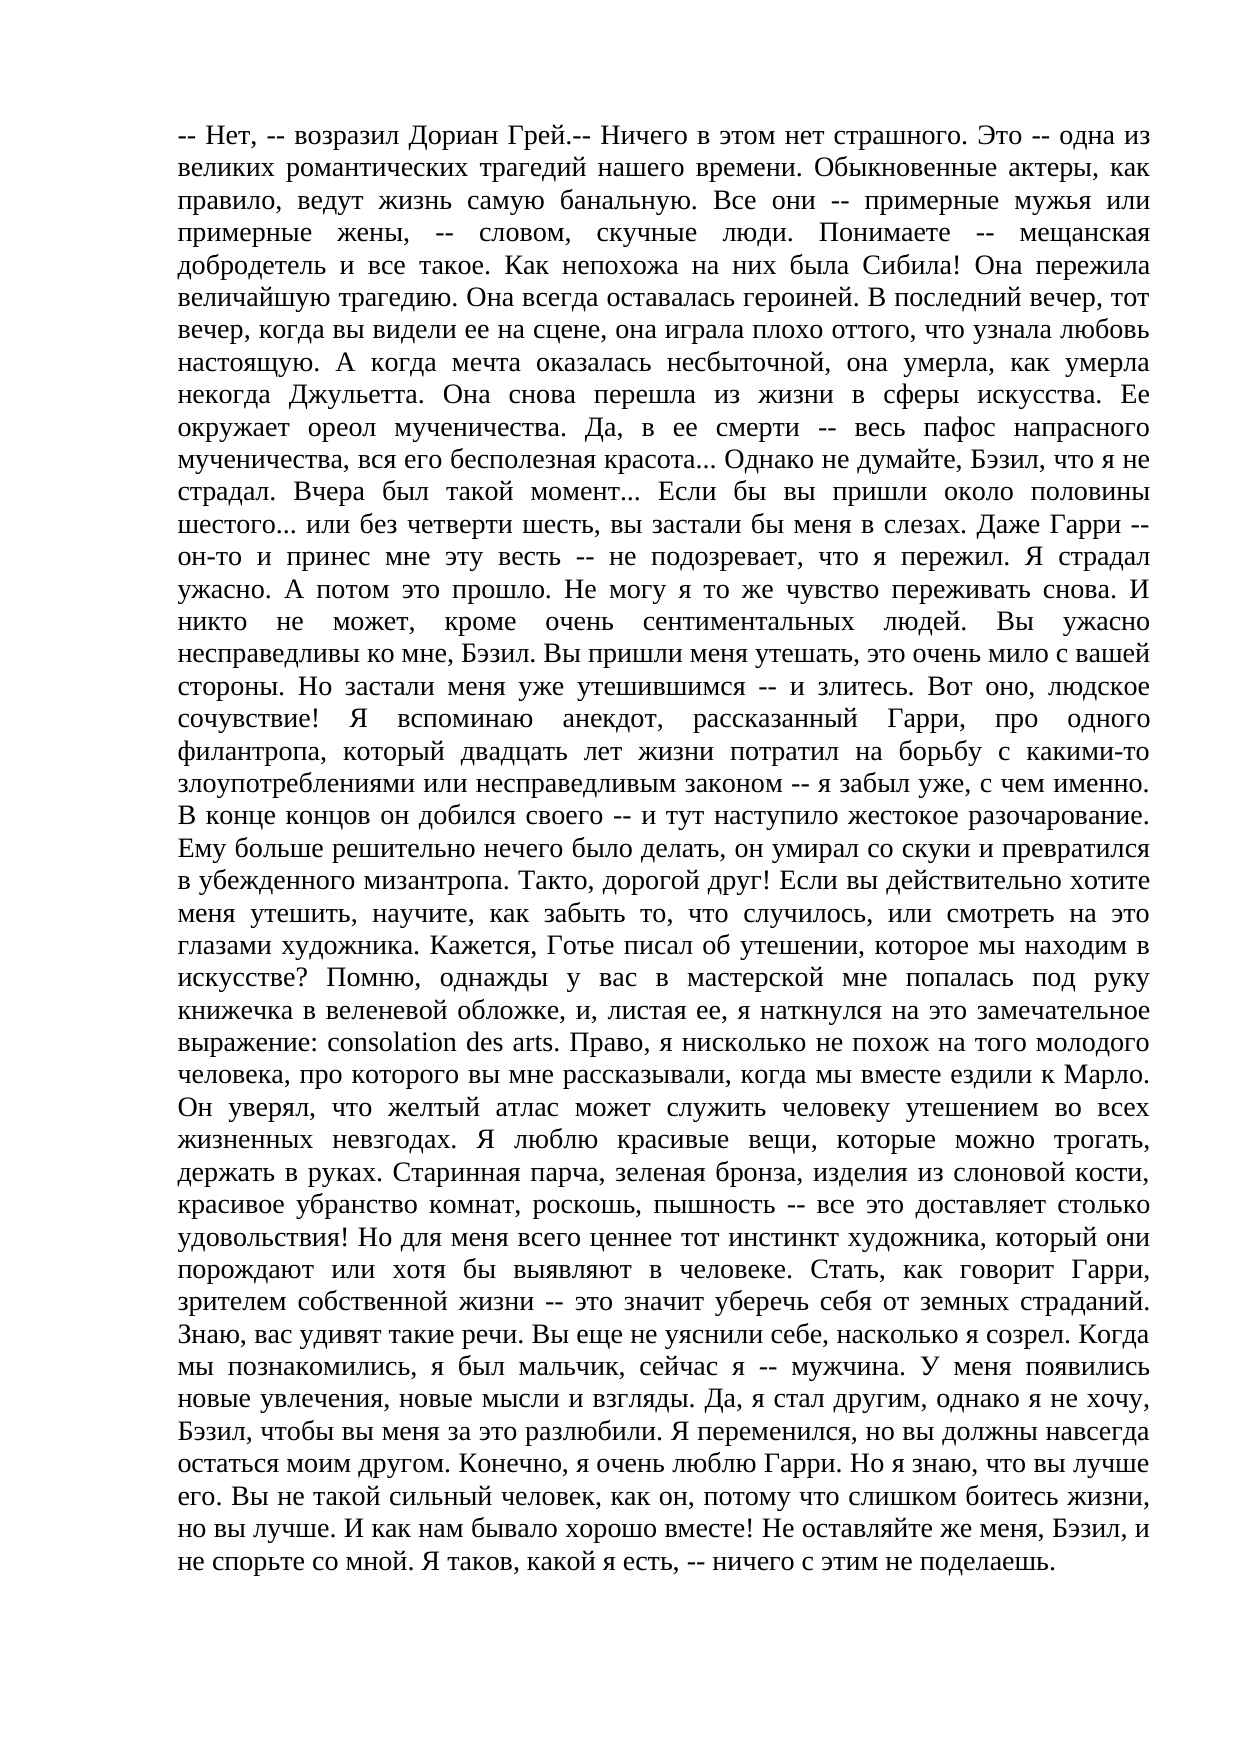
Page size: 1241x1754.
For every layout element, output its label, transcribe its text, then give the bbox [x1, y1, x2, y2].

text -- Нет, -- возразил Дориан Грей.-- Ничего в этом нет страшного. Это -- одна из великих романтических трагедий нашего времени. Обыкновенные актеры, как правило, ведут жизнь самую банальную. Все они -- примерные мужья или примерные жены, -- словом, скучные люди. Понимаете -- мещанская добродетель и все такое. Как непохожа на них была Сибила! Она пережила величайшую трагедию. Она всегда оставалась героиней. В последний вечер, тот вечер, когда вы видели ее на сцене, она играла плохо оттого, что узнала любовь настоящую. А когда мечта оказалась несбыточной, она умерла, как умерла некогда Джульетта. Она снова перешла из жизни в сферы искусства. Ее окружает ореол мученичества. Да, в ее смерти -- весь пафос напрасного мученичества, вся его бесполезная красота... Однако не думайте, Бэзил, что я не страдал. Вчера был такой момент... Если бы вы пришли около половины шестого... или без четверти шесть, вы застали бы меня в слезах. Даже Гарри -- он-то и принес мне эту весть -- не подозревает, что я пережил. Я страдал ужасно. А потом это прошло. Не могу я то же чувство переживать снова. И никто не может, кроме очень сентиментальных людей. Вы ужасно несправедливы ко мне, Бэзил. Вы пришли меня утешать, это очень мило с вашей стороны. Но застали меня уже утешившимся -- и злитесь. Вот оно, людское сочувствие! Я вспоминаю анекдот, рассказанный Гарри, про одного филантропа, который двадцать лет жизни потратил на борьбу с какими-то злоупотреблениями или несправедливым законом -- я забыл уже, с чем именно. В конце концов он добился своего -- и тут наступило жестокое разочарование. Ему больше решительно нечего было делать, он умирал со скуки и превратился в убежденного мизантропа. Такто, дорогой друг! Если вы действительно хотите меня утешить, научите, как забыть то, что случилось, или смотреть на это глазами художника. Кажется, Готье писал об утешении, которое мы находим в искусстве? Помню, однажды у вас в мастерской мне попалась под руку книжечка в веленевой обложке, и, листая ее, я наткнулся на это замечательное выражение: consolation des arts. Право, я нисколько не похож на того молодого человека, про которого вы мне рассказывали, когда мы вместе ездили к Марло. Он уверял, что желтый атлас может служить человеку утешением во всех жизненных невзгодах. Я люблю красивые вещи, которые можно трогать, держать в руках. Старинная парча, зеленая бронза, изделия из слоновой кости, красивое убранство комнат, роскошь, пышность -- все это доставляет столько удовольствия! Но для меня всего ценнее тот инстинкт художника, который они порождают или хотя бы выявляют в человеке. Стать, как говорит Гарри, зрителем собственной жизни -- это значит уберечь себя от земных страданий. Знаю, вас удивят такие речи. Вы еще не уяснили себе, насколько я созрел. Когда мы познакомились, я был мальчик, сейчас я -- мужчина. У меня появились новые увлечения, новые мысли и взгляды. Да, я стал другим, однако я не хочу, Бэзил, чтобы вы меня за это разлюбили. Я переменился, но вы должны навсегда остаться моим другом. Конечно, я очень люблю Гарри. Но я знаю, что вы лучше его. Вы не такой сильный человек, как он, потому что слишком боитесь жизни, но вы лучше. И как нам бывало хорошо вместе! Не оставляйте же меня, Бэзил, и не спорьте со мной. Я таков, какой я есть, -- ничего с этим не поделаешь. [177, 118, 1152, 1576]
